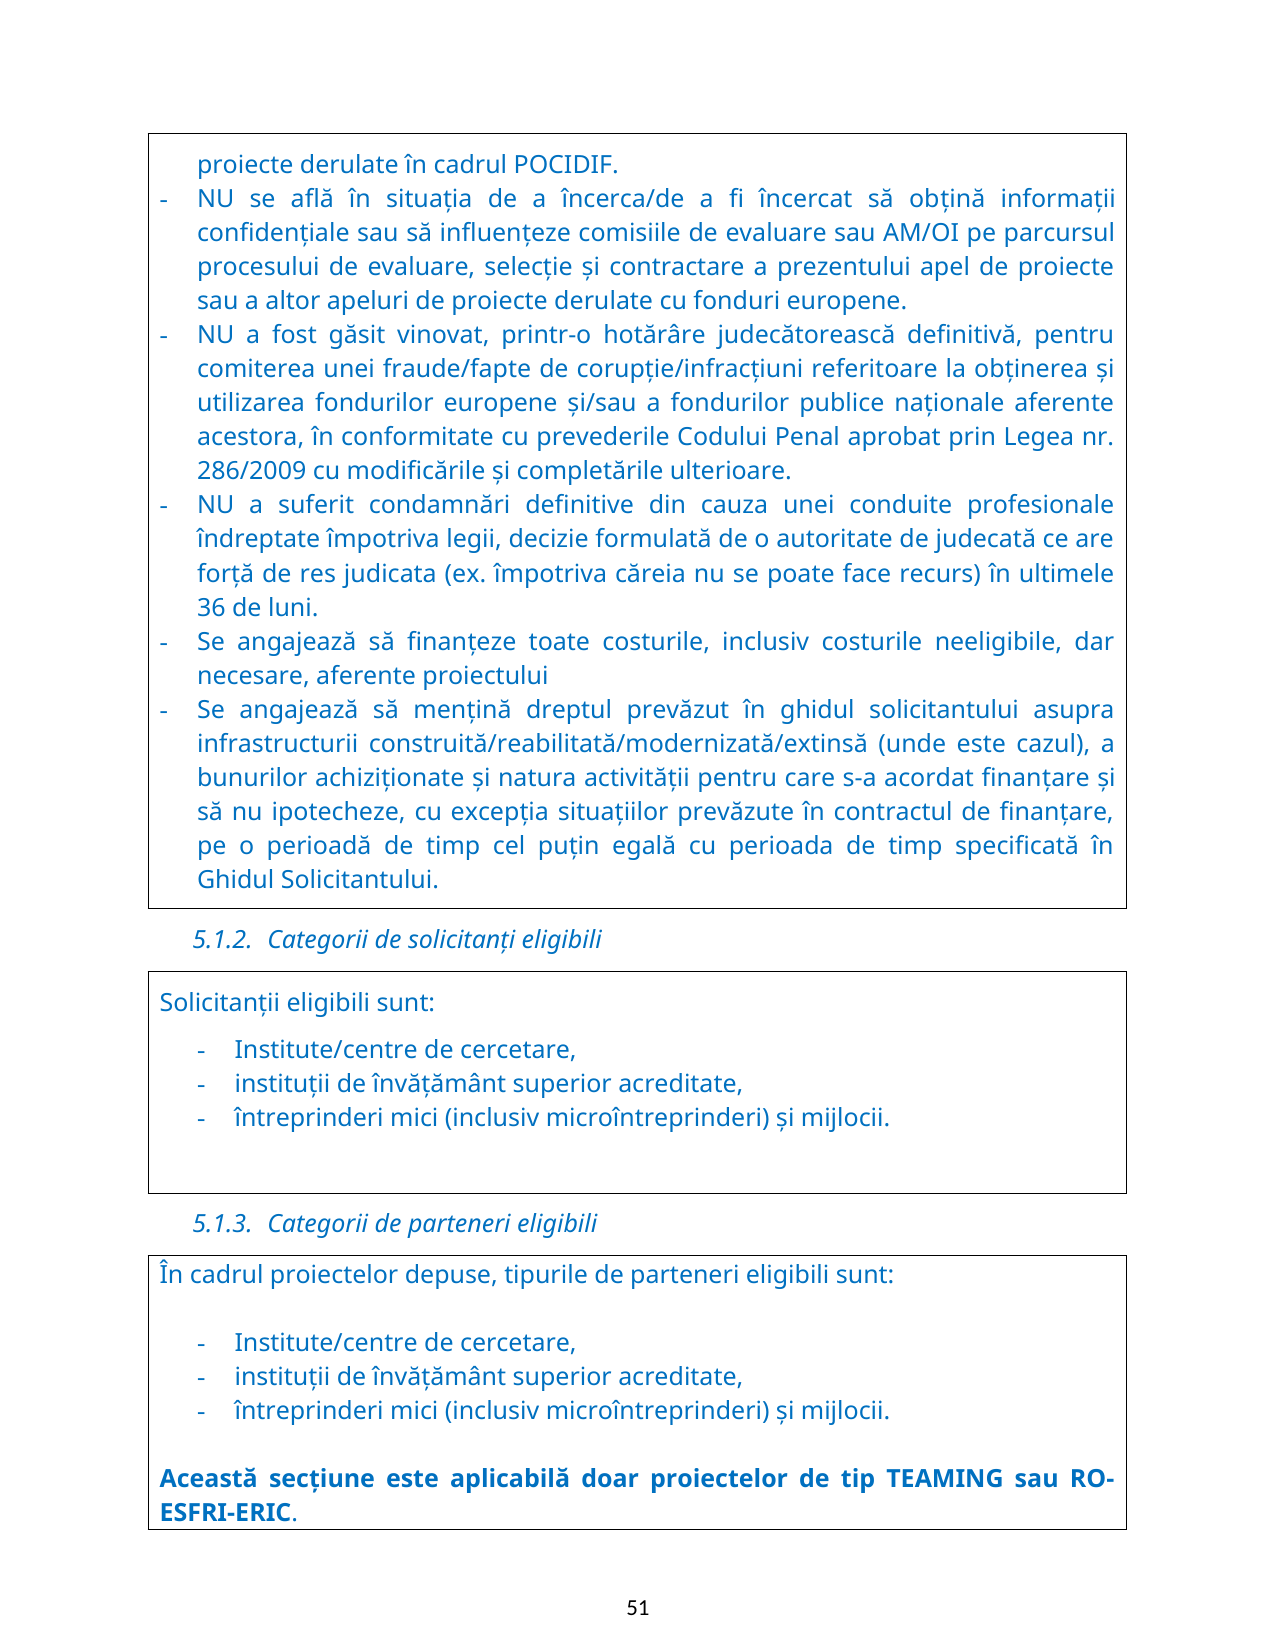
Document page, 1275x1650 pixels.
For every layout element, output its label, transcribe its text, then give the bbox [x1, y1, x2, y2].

list Categorii de solicitanți eligibili [192, 922, 1127, 956]
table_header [149, 134, 1126, 908]
table_header În cadrul proiectelor depuse, tipurile de parteneri eligibili sunt: Institute/centre de cercetare, instituții de învățământ superior acreditate, întreprinderi mici (inclusiv microîntreprinderi) și mijlocii. Această secțiune este aplicabilă doar proiectelor de tip TEAMING sau RO-ESFRI-ERIC. [149, 1256, 1126, 1529]
table_header Solicitanții eligibili sunt: Institute/centre de cercetare, instituții de învățământ superior acreditate, întreprinderi mici (inclusiv microîntreprinderi) și mijlocii. [149, 972, 1126, 1192]
list Categorii de parteneri eligibili [192, 1206, 1127, 1240]
